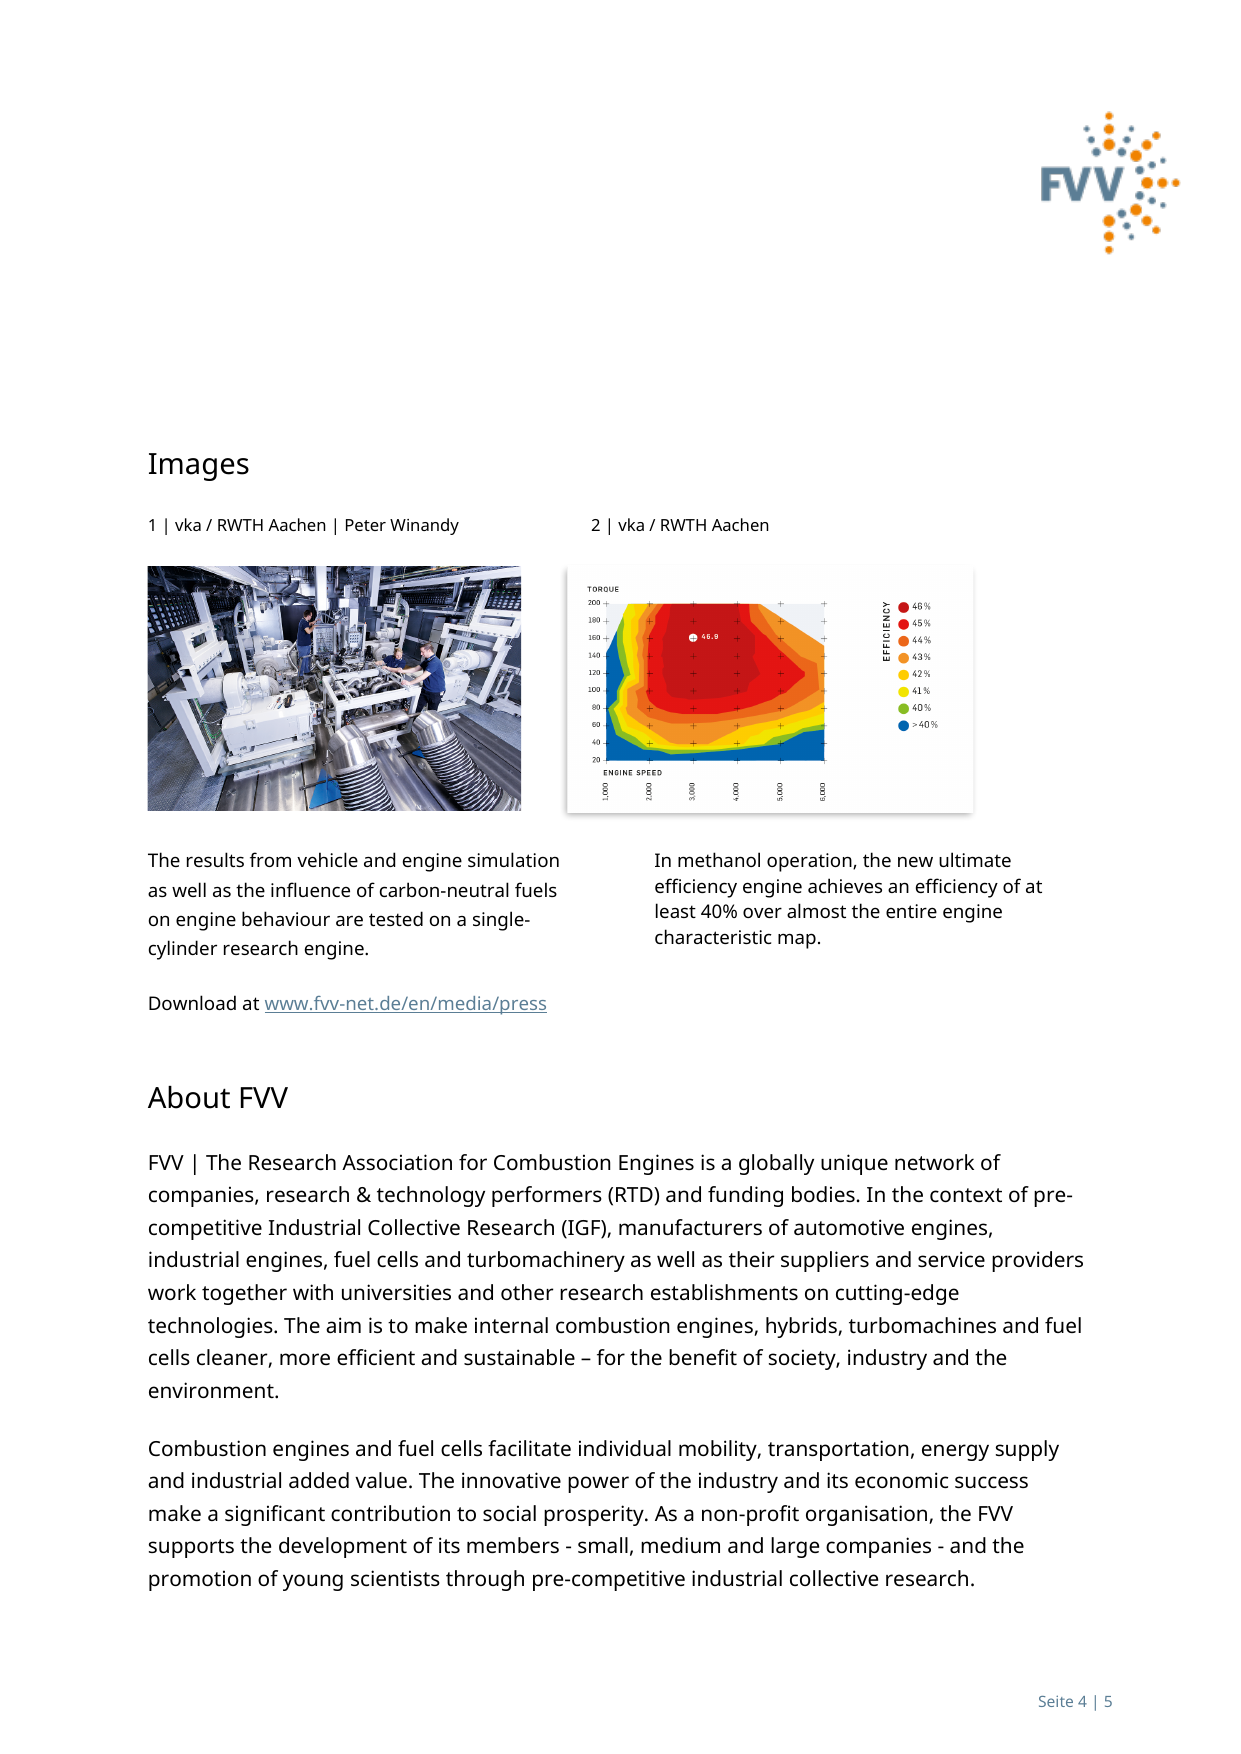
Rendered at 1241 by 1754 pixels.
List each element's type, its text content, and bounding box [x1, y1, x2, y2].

text Images [148, 443, 1087, 483]
text 1 | vka / RWTH Aachen | Peter Winandy 2 | vka / RWTH Aachen [148, 514, 1087, 536]
text Combustion engines and fuel cells facilitate individual mobility, transportation, energy supply and industrial added value. The innovative power of the industry and its economic success make a significant contribution to social prosperity. As a non-profit organisation, the FVV supports the development of its members - small, medium and large companies - and the promotion of young scientists through pre-competitive industrial collective research. [148, 1434, 1087, 1592]
text The results from vehicle and engine simulation as well as the influence of carbon-neutral fuels on engine behaviour are tested on a single-cylinder research engine.In methanol operation, the new ultimate efficiency engine achieves an efficiency of at least 40% over almost the entire engine characteristic map. [148, 848, 580, 961]
picture [567, 565, 974, 813]
text Download at www.fvv-net.de/en/media/press [148, 990, 1087, 1016]
text About FVV [148, 1077, 1087, 1117]
picture [147, 566, 522, 811]
text FVV | The Research Association for Combustion Engines is a globally unique network of companies, research & technology performers (RTD) and funding bodies. In the context of pre-competitive Industrial Collective Research (IGF), manufacturers of automotive engines, industrial engines, fuel cells and turbomachinery as well as their suppliers and service providers work together with universities and other research establishments on cutting-edge technologies. The aim is to make internal combustion engines, hybrids, turbomachines and fuel cells cleaner, more efficient and sustainable – for the benefit of society, industry and the environment. [148, 1148, 1087, 1404]
